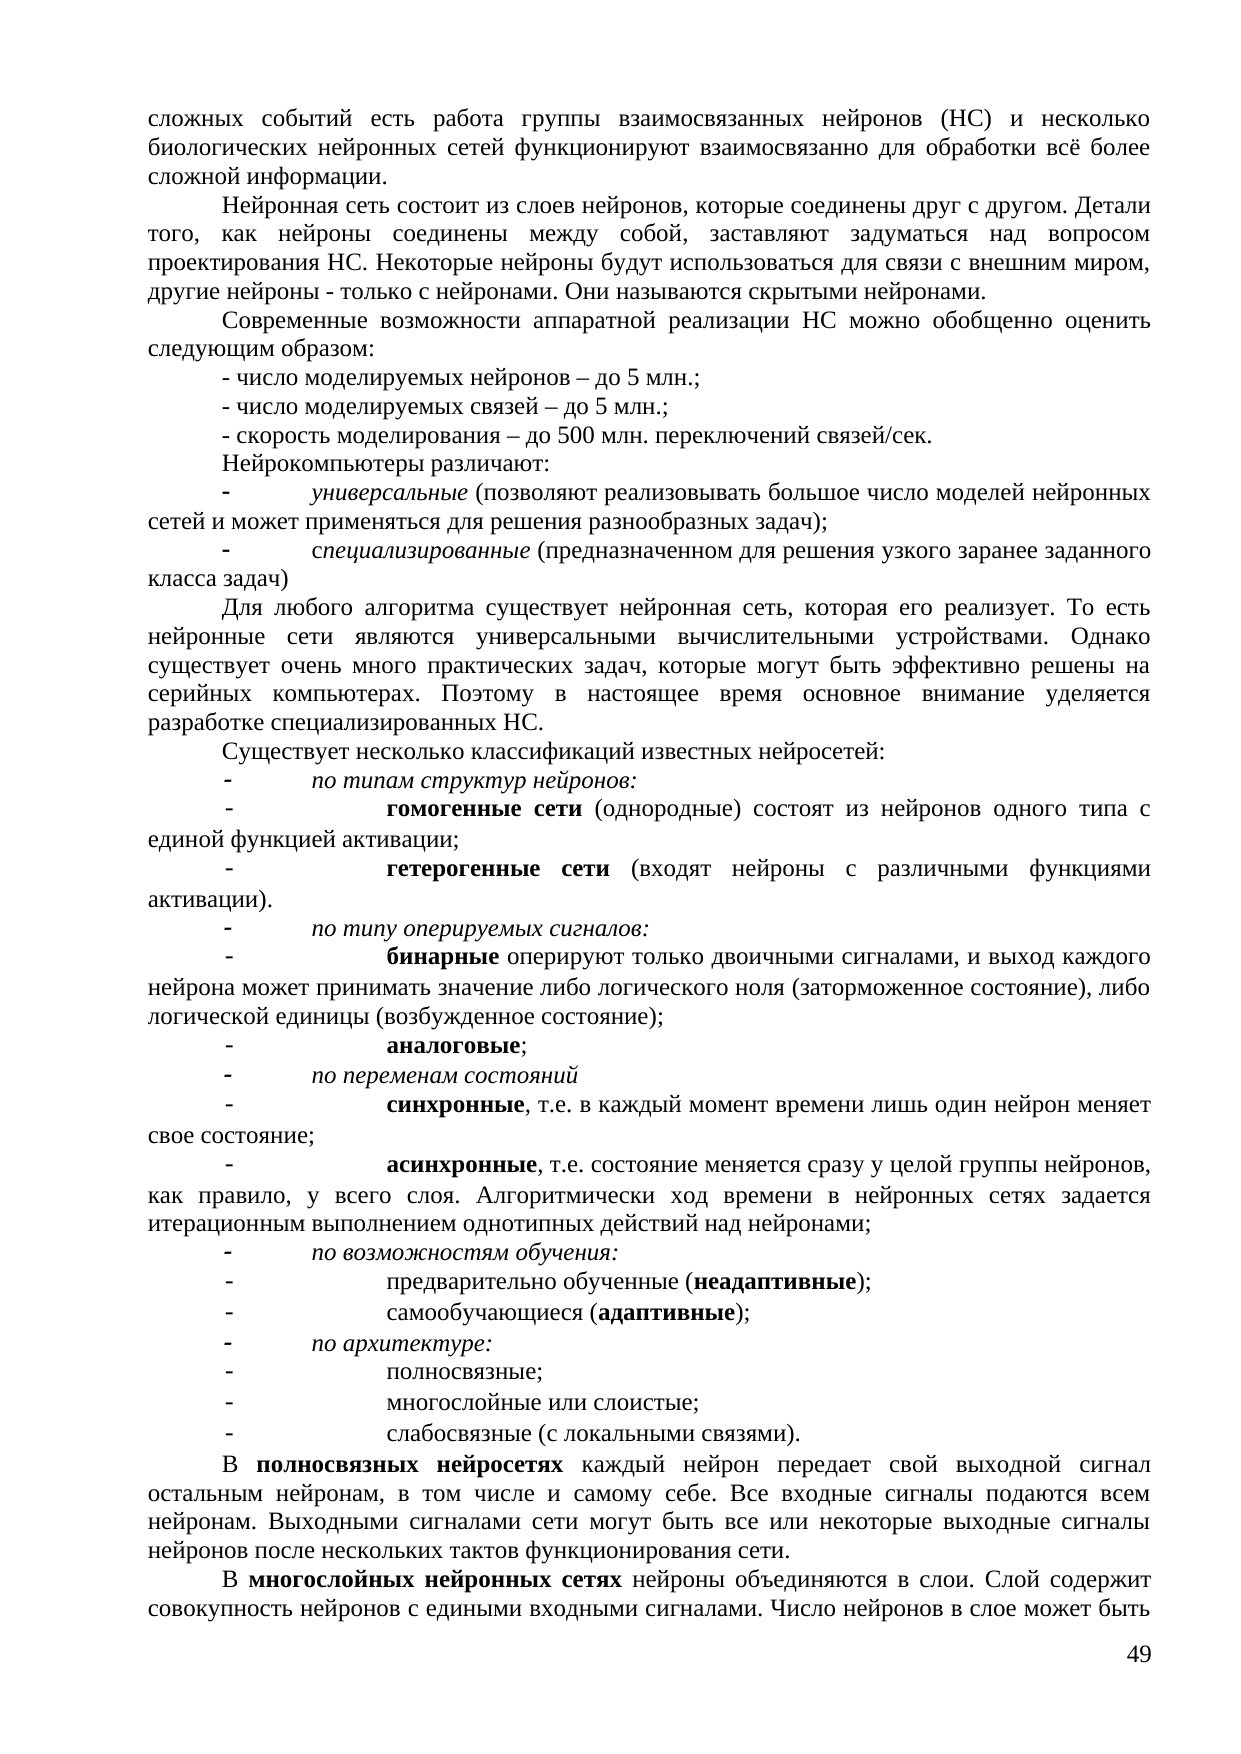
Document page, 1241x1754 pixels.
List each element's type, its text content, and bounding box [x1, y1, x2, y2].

list по переменам состояний [148, 1061, 1152, 1089]
text Существует несколько классификаций известных нейросетей: [148, 736, 1152, 765]
list многослойные или слоистые; [148, 1387, 1152, 1418]
list предварительно обученные (неадаптивные); [148, 1266, 1152, 1297]
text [148, 103, 1152, 190]
text Нейрокомпьютеры различают: [148, 448, 1152, 477]
list самообучающиеся (адаптивные); [148, 1297, 1152, 1328]
list асинхронные, т.е. состояние меняется сразу у целой группы нейронов, как правило, у всего слоя. Алгоритмически ход времени в нейронных сетях задается итерационным выполнением однотипных действий над нейронами; [148, 1149, 1152, 1237]
list слабосвязные (с локальными связями). [148, 1418, 1152, 1449]
list специализированные (предназначенном для решения узкого заранее заданного класса задач) [148, 535, 1152, 592]
list по типам структур нейронов: [148, 765, 1152, 793]
text Для любого алгоритма существует нейронная сеть, которая его реализует. То есть нейронные сети являются универсальными вычислительными устройствами. Однако существует очень много практических задач, которые могут быть эффективно решены на серийных компьютерах. Поэтому в настоящее время основное внимание уделяется разработке специализированных НС. [148, 592, 1152, 736]
list бинарные оперируют только двоичными сигналами, и выход каждого нейрона может принимать значение либо логического ноля (заторможенное состояние), либо логической единицы (возбужденное состояние); [148, 941, 1152, 1030]
list гомогенные сети (однородные) состоят из нейронов одного типа с единой функцией активации; [148, 793, 1152, 853]
list по возможностям обучения: [148, 1237, 1152, 1266]
text Современные возможности аппаратной реализации НС можно обобщенно оценить следующим образом: [148, 305, 1152, 362]
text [148, 1564, 1152, 1621]
list синхронные, т.е. в каждый момент времени лишь один нейрон меняет свое состояние; [148, 1089, 1152, 1149]
text В полносвязных нейросетях каждый нейрон передает свой выходной сигнал остальным нейронам, в том числе и самому себе. Все входные сигналы подаются всем нейронам. Выходными сигналами сети могут быть все или некоторые выходные сигналы нейронов после нескольких тактов функционирования сети. [148, 1449, 1152, 1564]
text - скорость моделирования – до 500 млн. переключений связей/сек. [148, 420, 1152, 448]
list по типу оперируемых сигналов: [148, 913, 1152, 941]
list гетерогенные сети (входят нейроны с различными функциями активации). [148, 853, 1152, 913]
list универсальные (позволяют реализовывать большое число моделей нейронных сетей и может применяться для решения разнообразных задач); [148, 477, 1152, 535]
list аналоговые; [148, 1030, 1152, 1061]
text - число моделируемых связей – до 5 млн.; [148, 391, 1152, 420]
list по архитектуре: [148, 1328, 1152, 1356]
text Нейронная сеть состоит из слоев нейронов, которые соединены друг с другом. Детали того, как нейроны соединены между собой, заставляют задуматься над вопросом проектирования НС. Некоторые нейроны будут использоваться для связи с внешним миром, другие нейроны - только с нейронами. Они называются скрытыми нейронами. [148, 190, 1152, 305]
text - число моделируемых нейронов – до 5 млн.; [148, 362, 1152, 391]
list полносвязные; [148, 1356, 1152, 1387]
